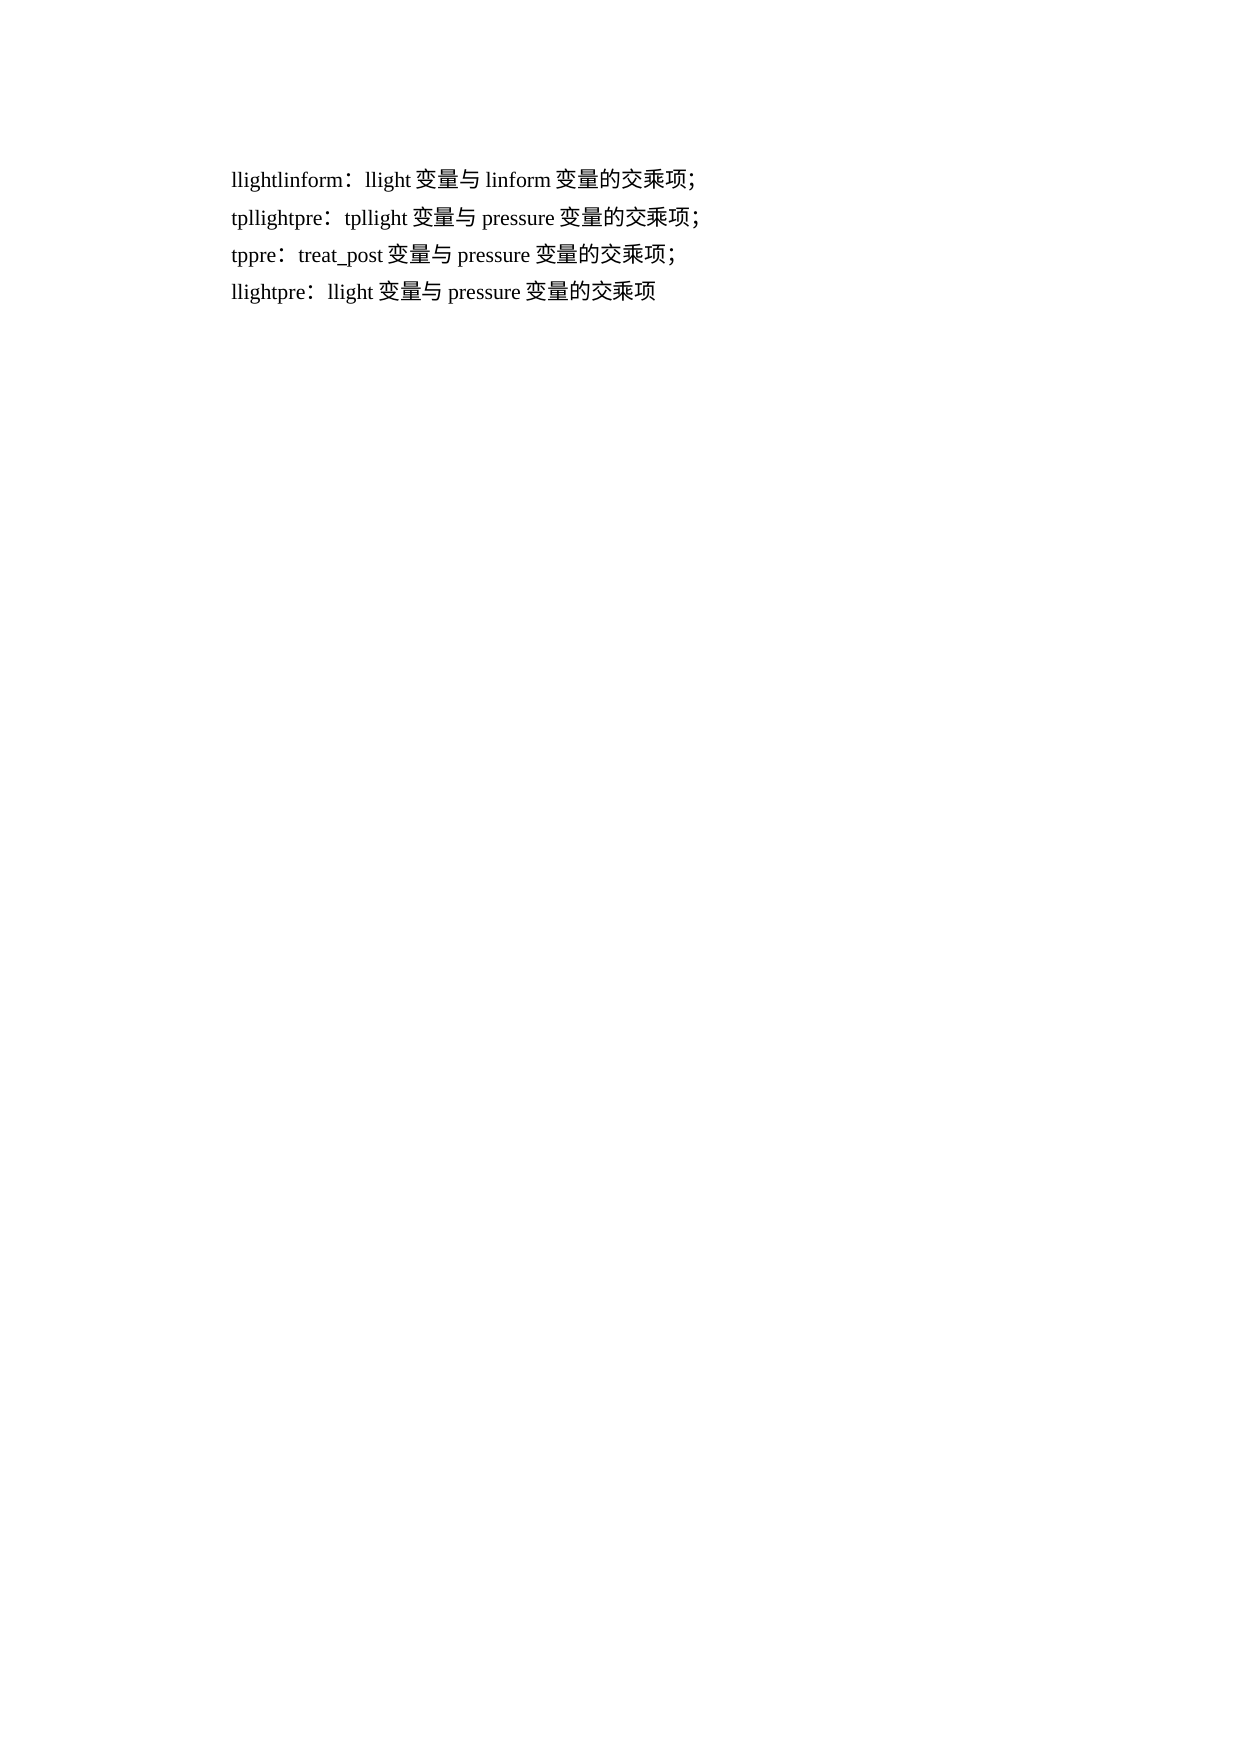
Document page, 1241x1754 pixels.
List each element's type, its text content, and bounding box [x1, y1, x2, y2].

text tppre：treat_post变量与pressure变量的交乘项； [187, 236, 1053, 269]
text llightpre：llight变量与pressure变量的交乘项 [187, 273, 1053, 306]
text llightlinform：llight变量与linform变量的交乘项； [187, 162, 1053, 194]
text tpllightpre：tpllight变量与pressure变量的交乘项； [187, 199, 1053, 232]
